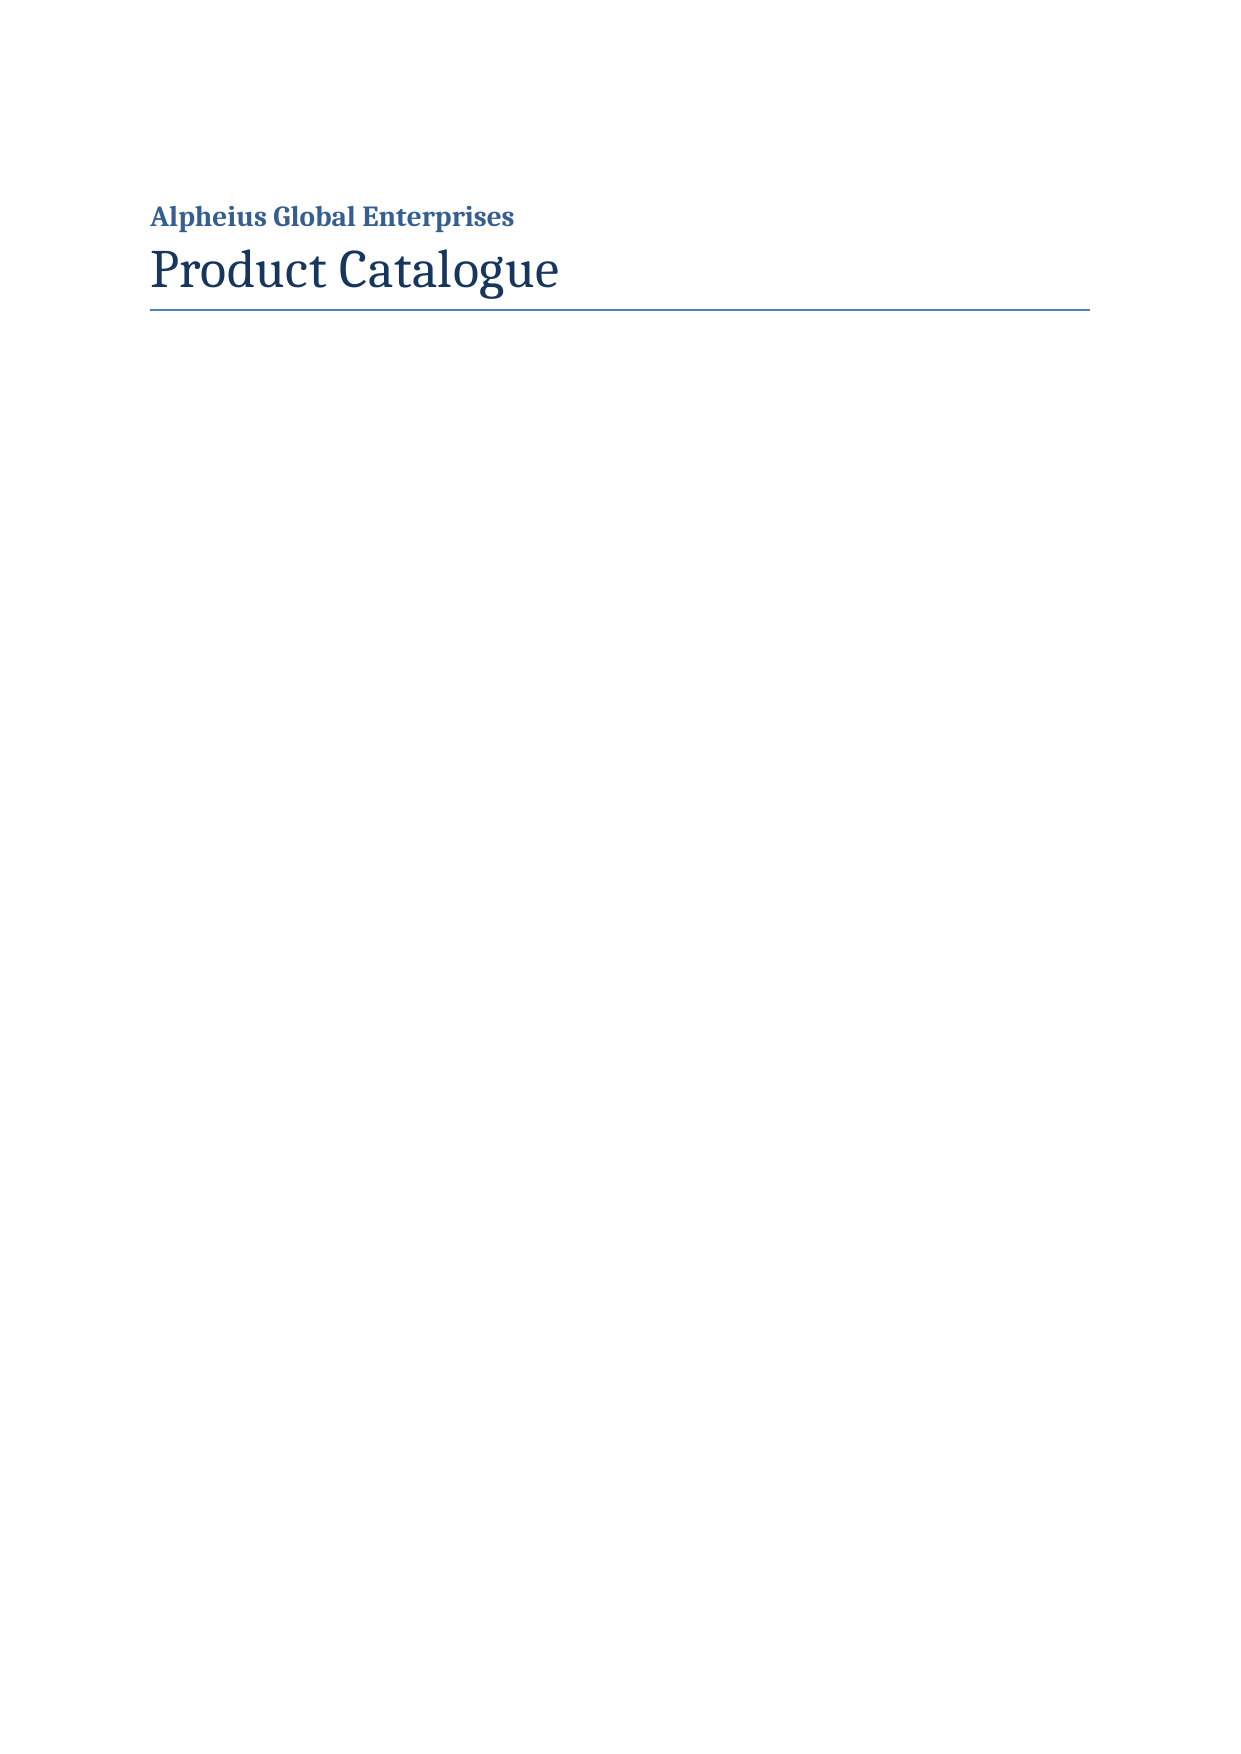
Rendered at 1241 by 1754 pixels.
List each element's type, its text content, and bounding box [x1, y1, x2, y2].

title Product Catalogue [150, 238, 1090, 309]
subtitle Alpheius Global Enterprises [150, 200, 1090, 233]
